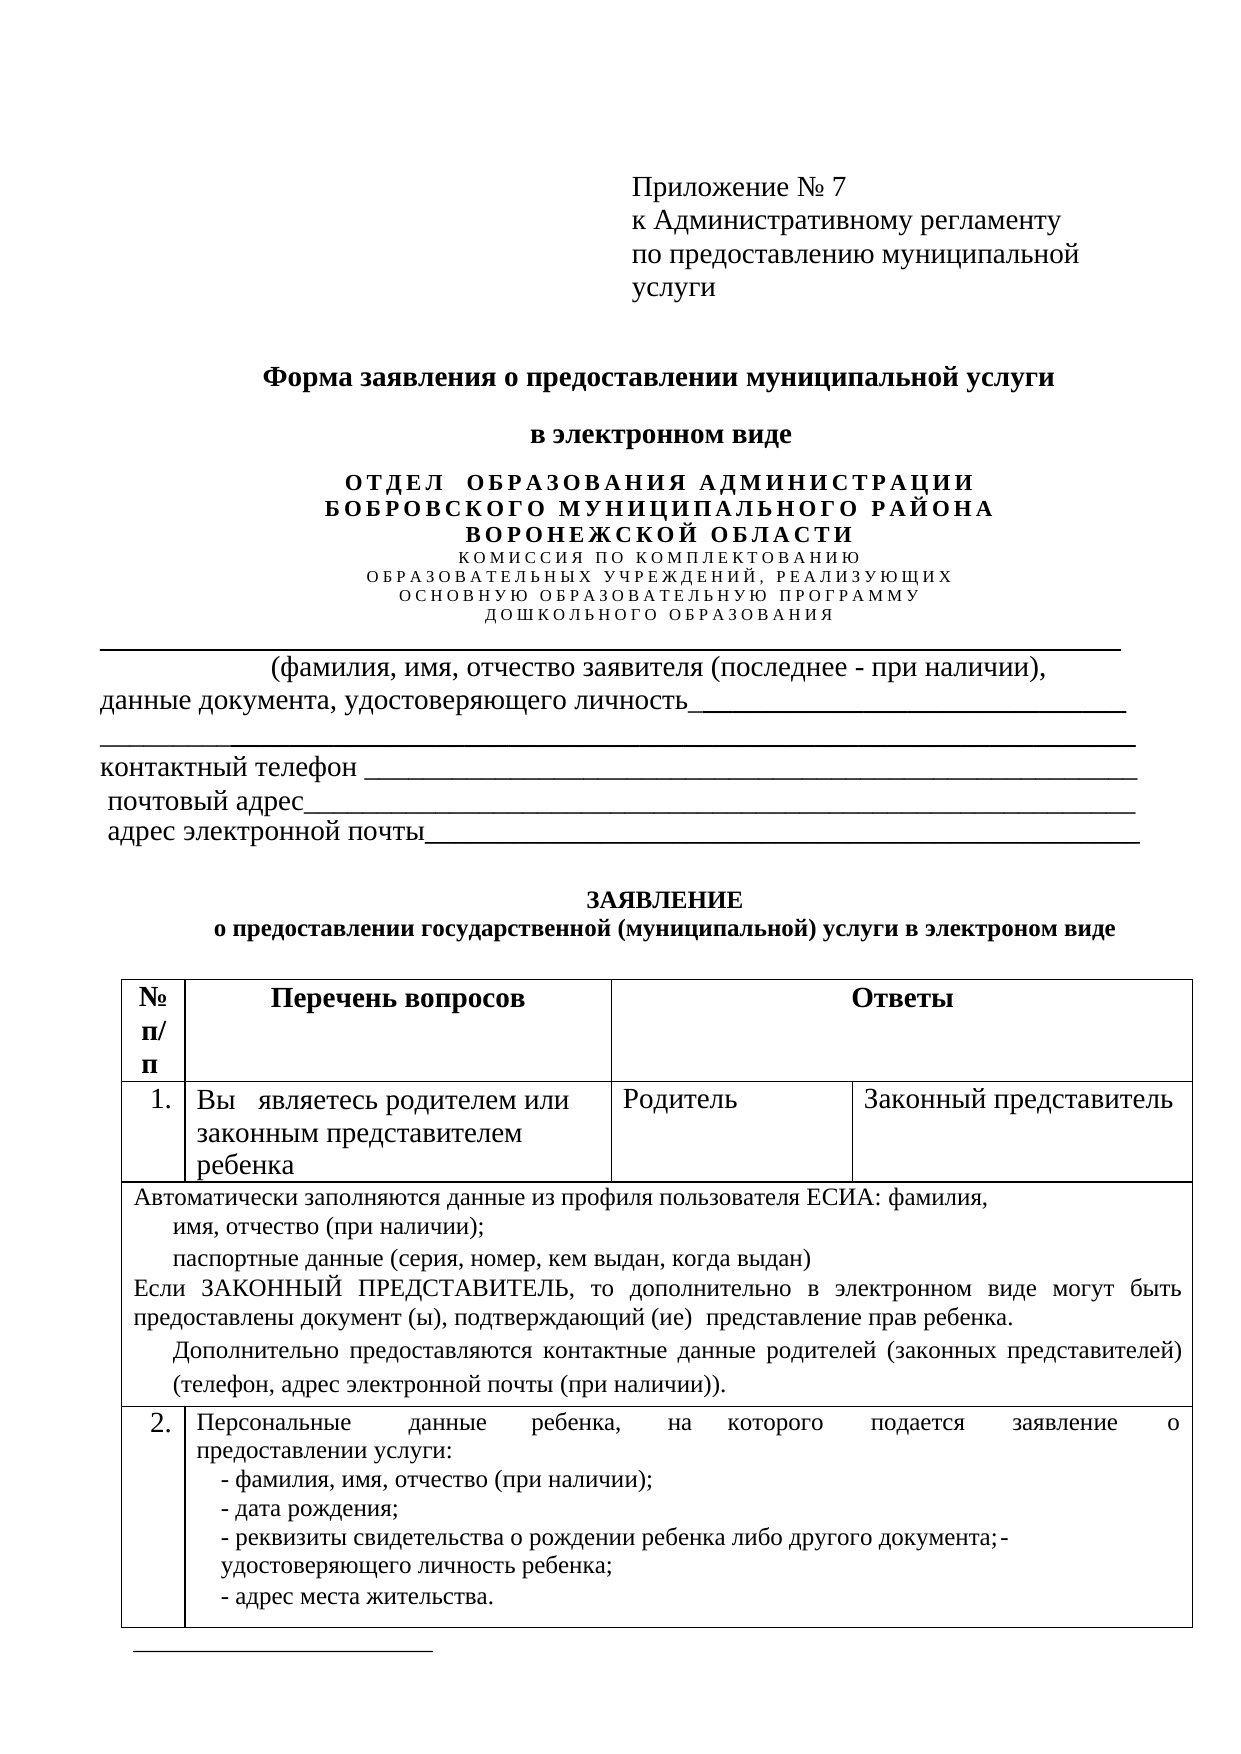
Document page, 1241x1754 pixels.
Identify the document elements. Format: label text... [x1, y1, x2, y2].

text _______________________________________________________________________ контактный телефон _____________________________________________________ [100, 716, 1217, 783]
table_header Перечень вопросов [186, 980, 611, 1081]
text ОСНОВНУЮ ОБРАЗОВАТЕЛЬНУЮ ПРОГРАММУ [100, 586, 1217, 605]
table_cell Персональные данные ребенка, на которого подается заявление о предоставлении услуги: - фамилия, имя, отчество (при наличии); - дата рождения; - реквизиты свидетельства о рождении ребенка либо другого документа; - удостоверяющего личность ребенка; - адрес места жительства. [186, 1407, 1192, 1627]
table_cell Вы являетесь родителем или законным представителем ребенка [186, 1082, 611, 1181]
text (фамилия, имя, отчество заявителя (последнее - при наличии), [100, 653, 1217, 682]
table_cell 2. [122, 1407, 184, 1627]
text почтовый адрес_________________________________________________________ [100, 783, 1217, 817]
text услуги [632, 269, 1217, 303]
text КОМИССИЯ ПО КОМПЛЕКТОВАНИЮ [100, 548, 1217, 567]
table_cell Родитель [612, 1082, 852, 1181]
text к Административному регламенту [632, 202, 1217, 236]
table_header № п/ п [122, 980, 184, 1081]
table_cell Законный представитель [853, 1082, 1192, 1181]
text о предоставлении государственной (муниципальной) услуги в электроном виде [138, 913, 1191, 942]
text по предоставлению муниципальной [632, 236, 1217, 269]
text Приложение № 7 [632, 169, 1217, 202]
table_cell 1. [122, 1082, 184, 1181]
text адрес электронной почты_________________________________________________ [100, 817, 1217, 846]
text ДОШКОЛЬНОГО ОБРАЗОВАНИЯ [100, 605, 1217, 624]
text ВОРОНЕЖСКОЙ ОБЛАСТИ [100, 521, 1217, 548]
text ОБРАЗОВАТЕЛЬНЫХ УЧРЕЖДЕНИЙ, РЕАЛИЗУЮЩИХ [100, 567, 1217, 586]
text ОТДЕЛ ОБРАЗОВАНИЯ АДМИНИСТРАЦИИ [100, 469, 1217, 495]
table_cell Автоматически заполняются данные из профиля пользователя ЕСИА: фамилия, имя, отчество (при наличии); паспортные данные (серия, номер, кем выдан, когда выдан) Если ЗАКОННЫЙ ПРЕДСТАВИТЕЛЬ, то дополнительно в электронном виде могут быть предоставлены документ (ы), подтверждающий (ие) представление прав ребенка. Дополнительно предоставляются контактные данные родителей (законных представителей) (телефон, адрес электронной почты (при наличии)). [122, 1183, 1192, 1406]
text данные документа, удостоверяющего личность______________________________ [100, 682, 1217, 716]
subtitle Форма заявления о предоставлении муниципальной услуги [139, 359, 1183, 393]
text ______________________________________________________________________ [100, 624, 1217, 653]
text ЗАЯВЛЕНИЕ [138, 885, 1191, 913]
table_header Ответы [612, 980, 1192, 1081]
text БОБРОВСКОГО МУНИЦИПАЛЬНОГО РАЙОНА [100, 495, 1217, 521]
subtitle в электронном виде [139, 416, 1183, 449]
